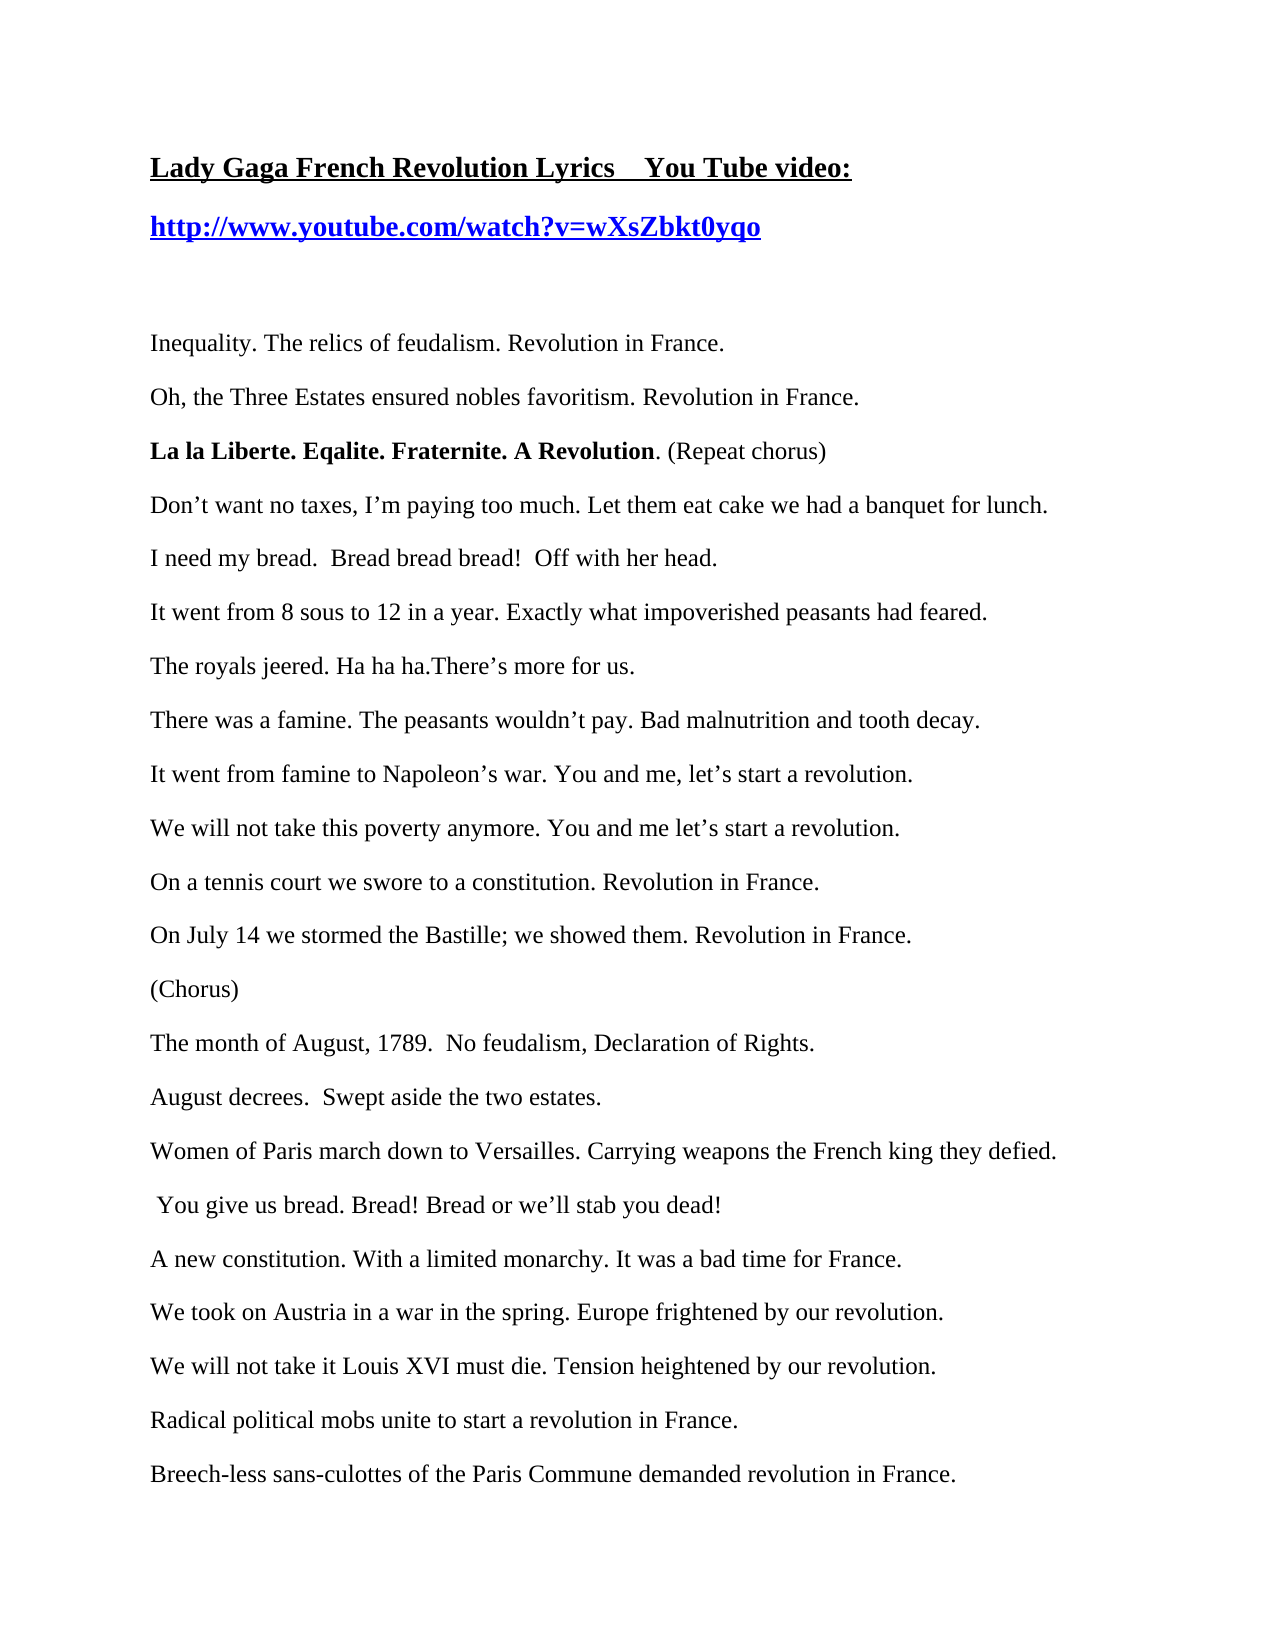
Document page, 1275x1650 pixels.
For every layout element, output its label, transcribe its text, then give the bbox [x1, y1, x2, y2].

text Lady Gaga French Revolution Lyrics You Tube video: [150, 150, 1125, 183]
text August decrees. Swept aside the two estates. [150, 1082, 1125, 1111]
text We will not take this poverty anymore. You and me let’s start a revolution. [150, 813, 1125, 842]
text http://www.youtube.com/watch?v=wXsZbkt0yqo [150, 209, 1125, 243]
text Breech-less sans-culottes of the Paris Commune demanded revolution in France. [150, 1459, 1125, 1488]
text La la Liberte. Eqalite. Fraternite. A Revolution. (Repeat chorus) [150, 436, 1125, 464]
text On a tennis court we swore to a constitution. Revolution in France. [150, 867, 1125, 895]
text There was a famine. The peasants wouldn’t pay. Bad malnutrition and tooth decay. [150, 705, 1125, 734]
text I need my bread. Bread bread bread! Off with her head. [150, 543, 1125, 572]
text A new constitution. With a limited monarchy. It was a bad time for France. [150, 1244, 1125, 1272]
text Don’t want no taxes, I’m paying too much. Let them eat cake we had a banquet for lunch. [150, 490, 1125, 518]
text The month of August, 1789. No feudalism, Declaration of Rights. [150, 1028, 1125, 1057]
text On July 14 we stormed the Bastille; we showed them. Revolution in France. [150, 921, 1125, 949]
text We will not take it Louis XVI must die. Tension heightened by our revolution. [150, 1351, 1125, 1380]
text It went from famine to Napoleon’s war. You and me, let’s start a revolution. [150, 759, 1125, 788]
text The royals jeered. Ha ha ha.There’s more for us. [150, 651, 1125, 680]
text Radical political mobs unite to start a revolution in France. [150, 1405, 1125, 1434]
text You give us bread. Bread! Bread or we’ll stab you dead! [150, 1190, 1125, 1218]
text (Chorus) [150, 974, 1125, 1003]
text It went from 8 sous to 12 in a year. Exactly what impoverished peasants had feared. [150, 597, 1125, 626]
text We took on Austria in a war in the spring. Europe frightened by our revolution. [150, 1297, 1125, 1326]
text Oh, the Three Estates ensured nobles favoritism. Revolution in France. [150, 382, 1125, 411]
text Inequality. The relics of feudalism. Revolution in France. [150, 328, 1125, 357]
text Women of Paris march down to Versailles. Carrying weapons the French king they defied. [150, 1136, 1125, 1165]
